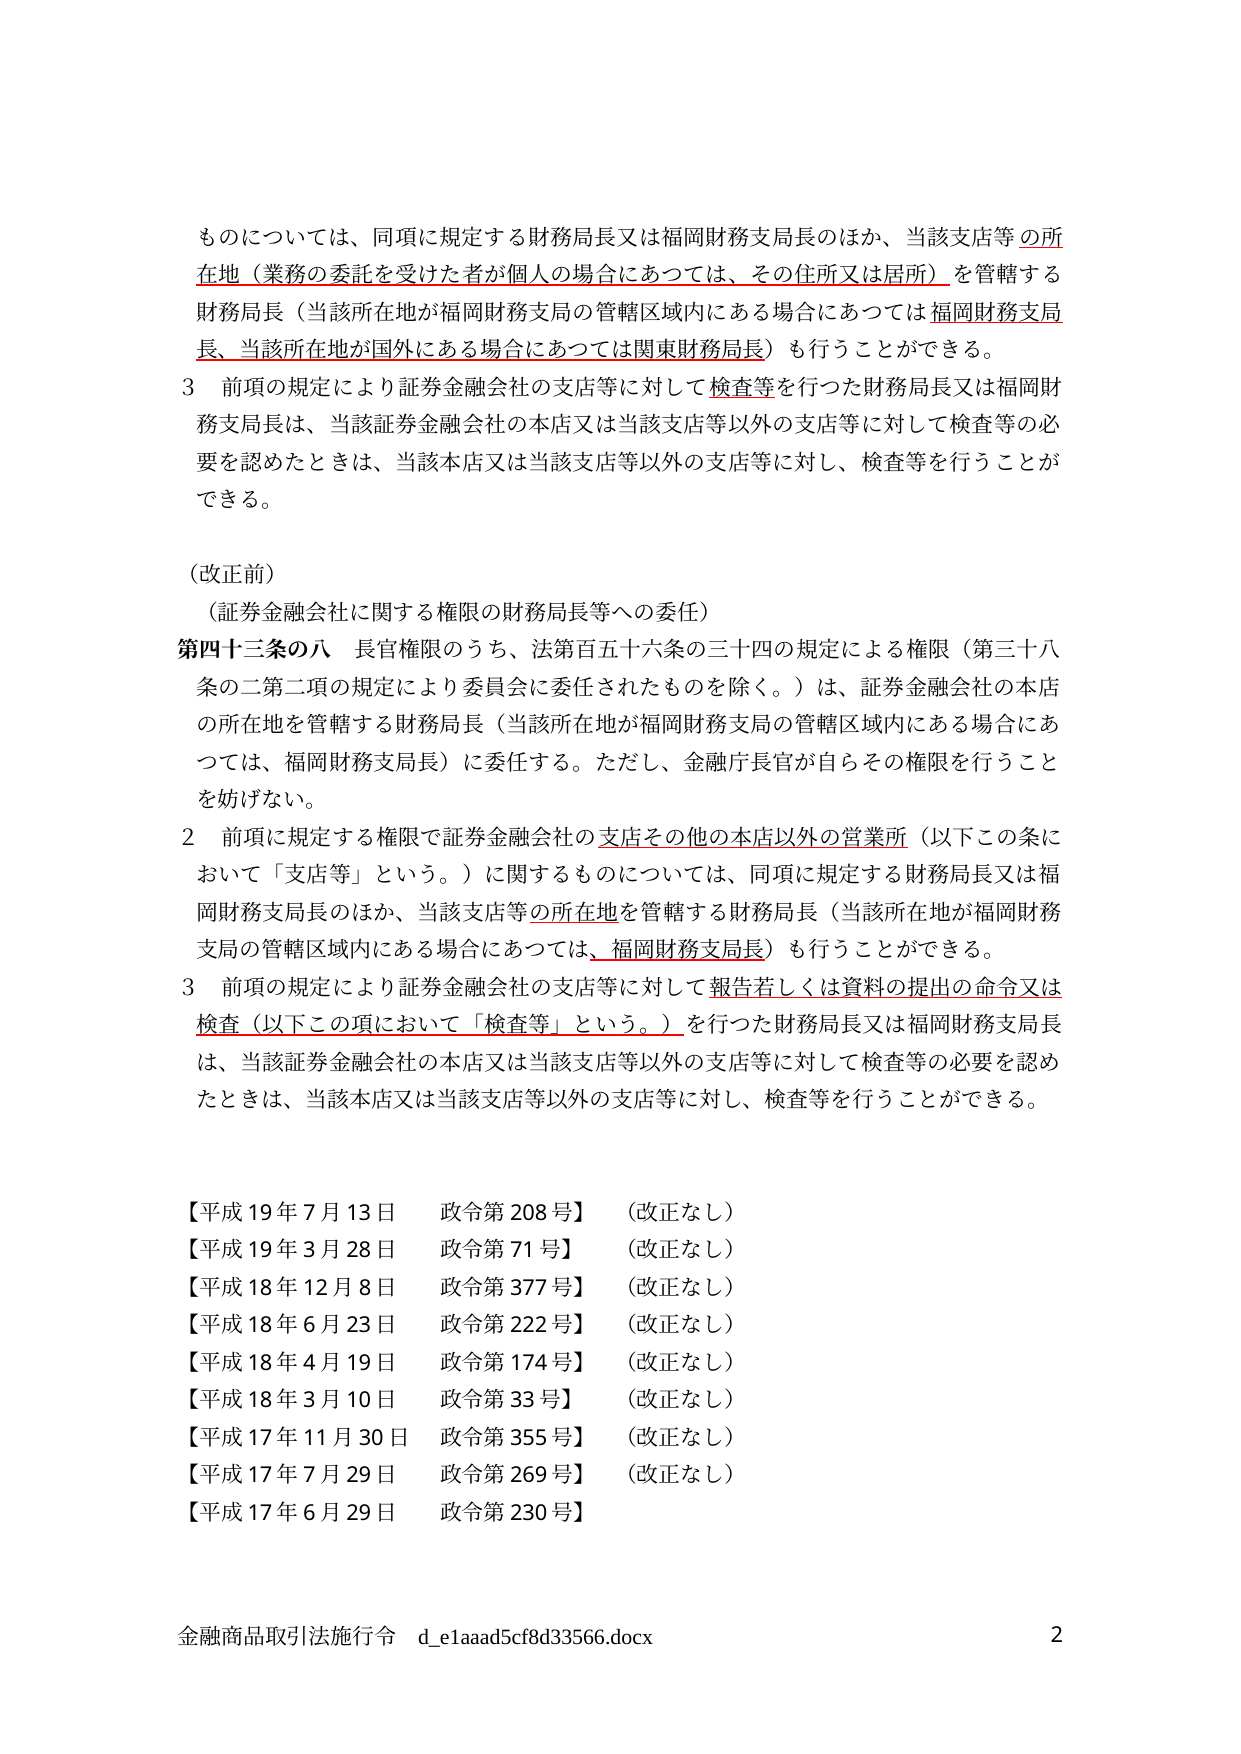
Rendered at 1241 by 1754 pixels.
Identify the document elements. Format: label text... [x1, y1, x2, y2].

text 第四十三条の八 長官権限のうち、法第百五十六条の三十四の規定による権限（第三十八条の二第二項の規定により委員会に委任されたものを除く。）は、証券金融会社の本店の所在地を管轄する財務局長（当該所在地が福岡財務支局の管轄区域内にある場合にあつては、福岡財務支局長）に委任する。ただし、金融庁長官が自らその権限を行うことを妨げない。 [177, 629, 1063, 817]
text 【平成17年7月29日 政令第269号】 （改正なし） [177, 1454, 1063, 1492]
text 【平成18年6月23日 政令第222号】 （改正なし） [177, 1304, 1063, 1342]
text 【平成19年7月13日 政令第208号】 （改正なし） [177, 1192, 1063, 1229]
text ２ 前項に規定する権限で証券金融会社の支店その他の本店以外の営業所（以下この条において「支店等」という。）に関するものについては、同項に規定する財務局長又は福岡財務支局長のほか、当該支店等の所在地を管轄する財務局長（当該所在地が福岡財務支局の管轄区域内にある場合にあつては、福岡財務支局長）も行うことができる。 [177, 817, 1063, 967]
text ３ 前項の規定により証券金融会社の支店等に対して検査等を行つた財務局長又は福岡財務支局長は、当該証券金融会社の本店又は当該支店等以外の支店等に対して検査等の必要を認めたときは、当該本店又は当該支店等以外の支店等に対し、検査等を行うことができる。 [177, 367, 1063, 517]
text ３ 前項の規定により証券金融会社の支店等に対して報告若しくは資料の提出の命令又は検査（以下この項において「検査等」という。）を行つた財務局長又は福岡財務支局長は、当該証券金融会社の本店又は当該支店等以外の支店等に対して検査等の必要を認めたときは、当該本店又は当該支店等以外の支店等に対し、検査等を行うことができる。 [177, 967, 1063, 1117]
text 【平成18年4月19日 政令第174号】 （改正なし） [177, 1342, 1063, 1379]
text 【平成18年12月8日 政令第377号】 （改正なし） [177, 1267, 1063, 1304]
text 【平成18年3月10日 政令第33号】 （改正なし） [177, 1379, 1063, 1417]
text 【平成17年6月29日 政令第230号】 [177, 1492, 1063, 1529]
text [177, 217, 1063, 367]
text （証券金融会社に関する権限の財務局長等への委任） [196, 592, 1063, 629]
text 【平成19年3月28日 政令第71号】 （改正なし） [177, 1229, 1063, 1267]
text （改正前） [177, 554, 1063, 592]
text 【平成17年11月30日 政令第355号】 （改正なし） [177, 1417, 1063, 1454]
